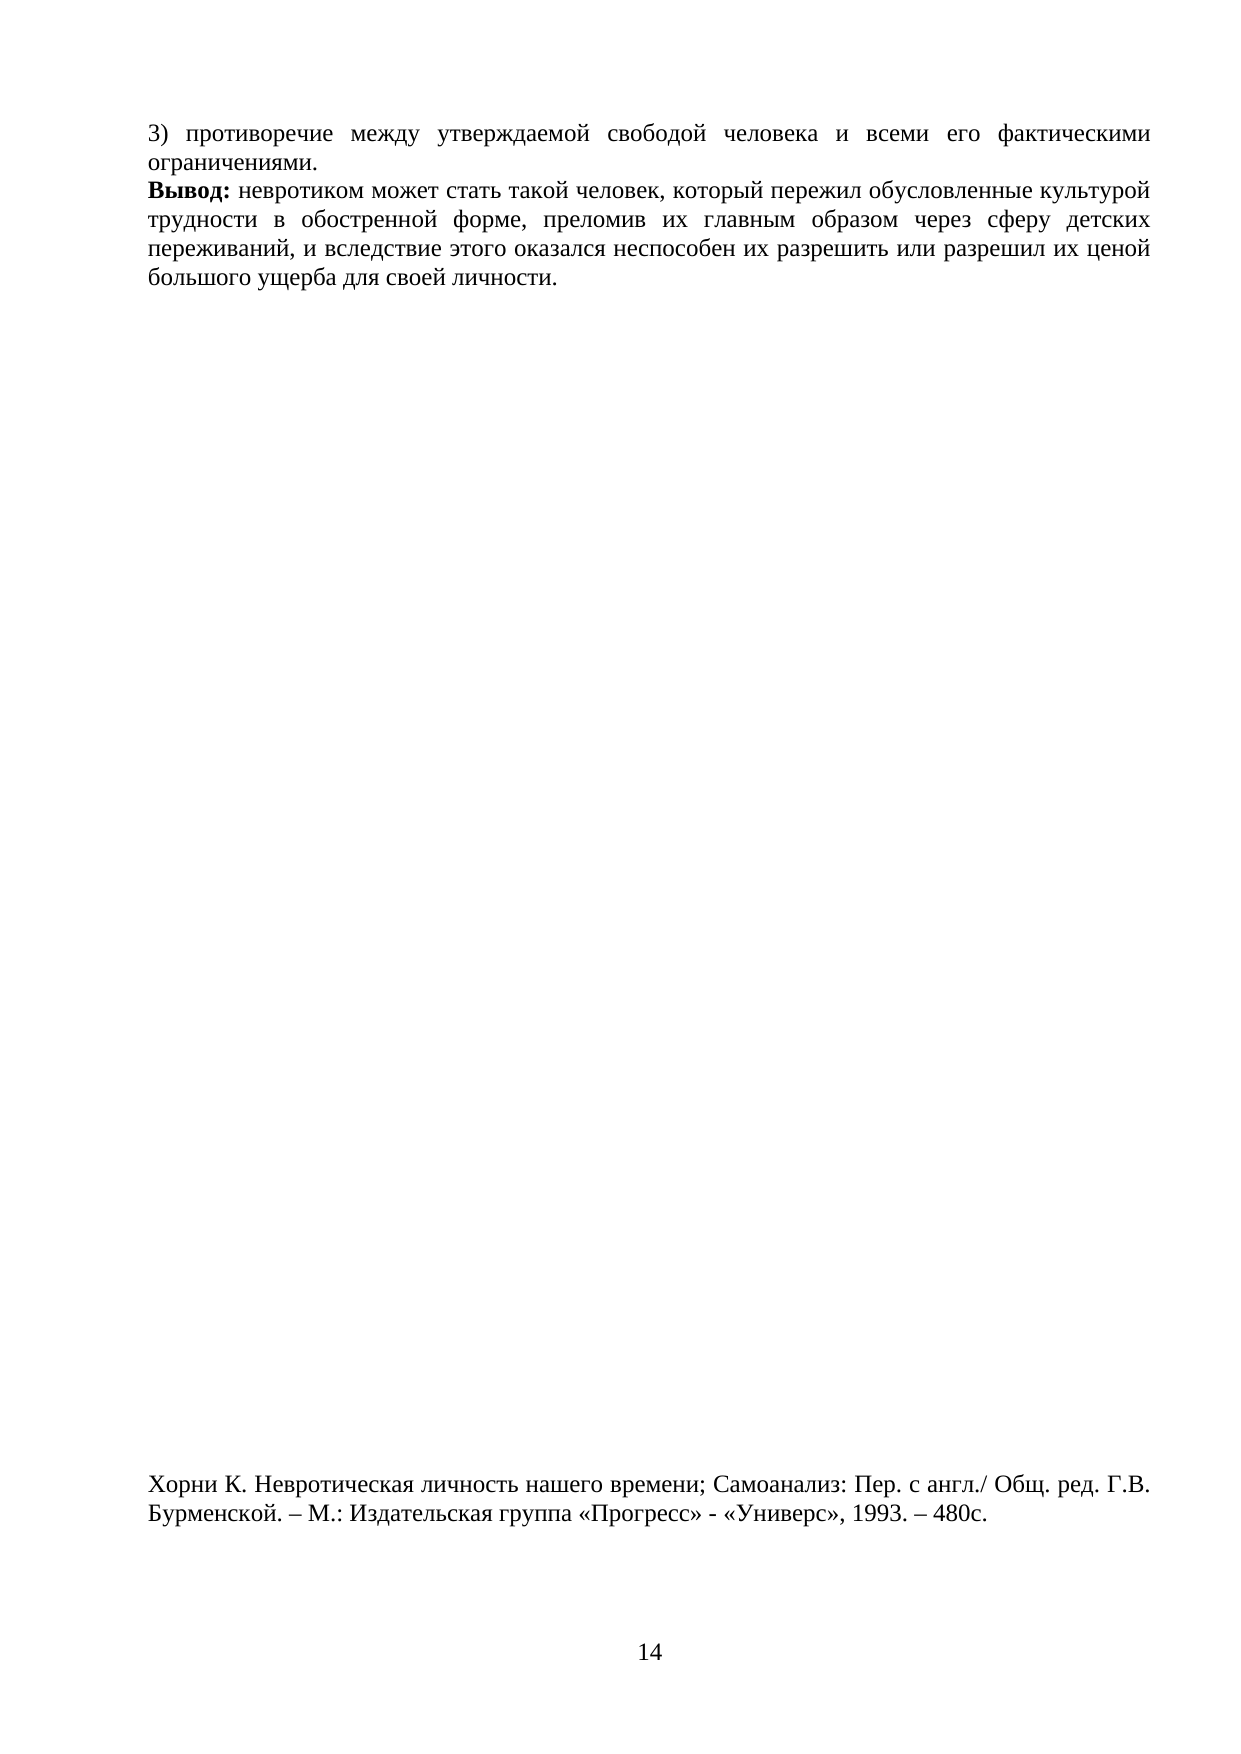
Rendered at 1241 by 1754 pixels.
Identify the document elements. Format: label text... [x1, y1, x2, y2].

text Хорни К. Невротическая личность нашего времени; Самоанализ: Пер. с англ./ Общ. ред. Г.В. Бурменской. – М.: Издательская группа «Прогресс» - «Универс», 1993. – 480с. [148, 1469, 1152, 1527]
text 3) противоречие между утверждаемой свободой человека и всеми его фактическими ограничениями. Вывод: невротиком может стать такой человек, который пережил обусловленные культурой трудности в обостренной форме, преломив их главным образом через сферу детских переживаний, и вследствие этого оказался неспособен их разрешить или разрешил их ценой большого ущерба для своей личности. [148, 118, 1152, 291]
